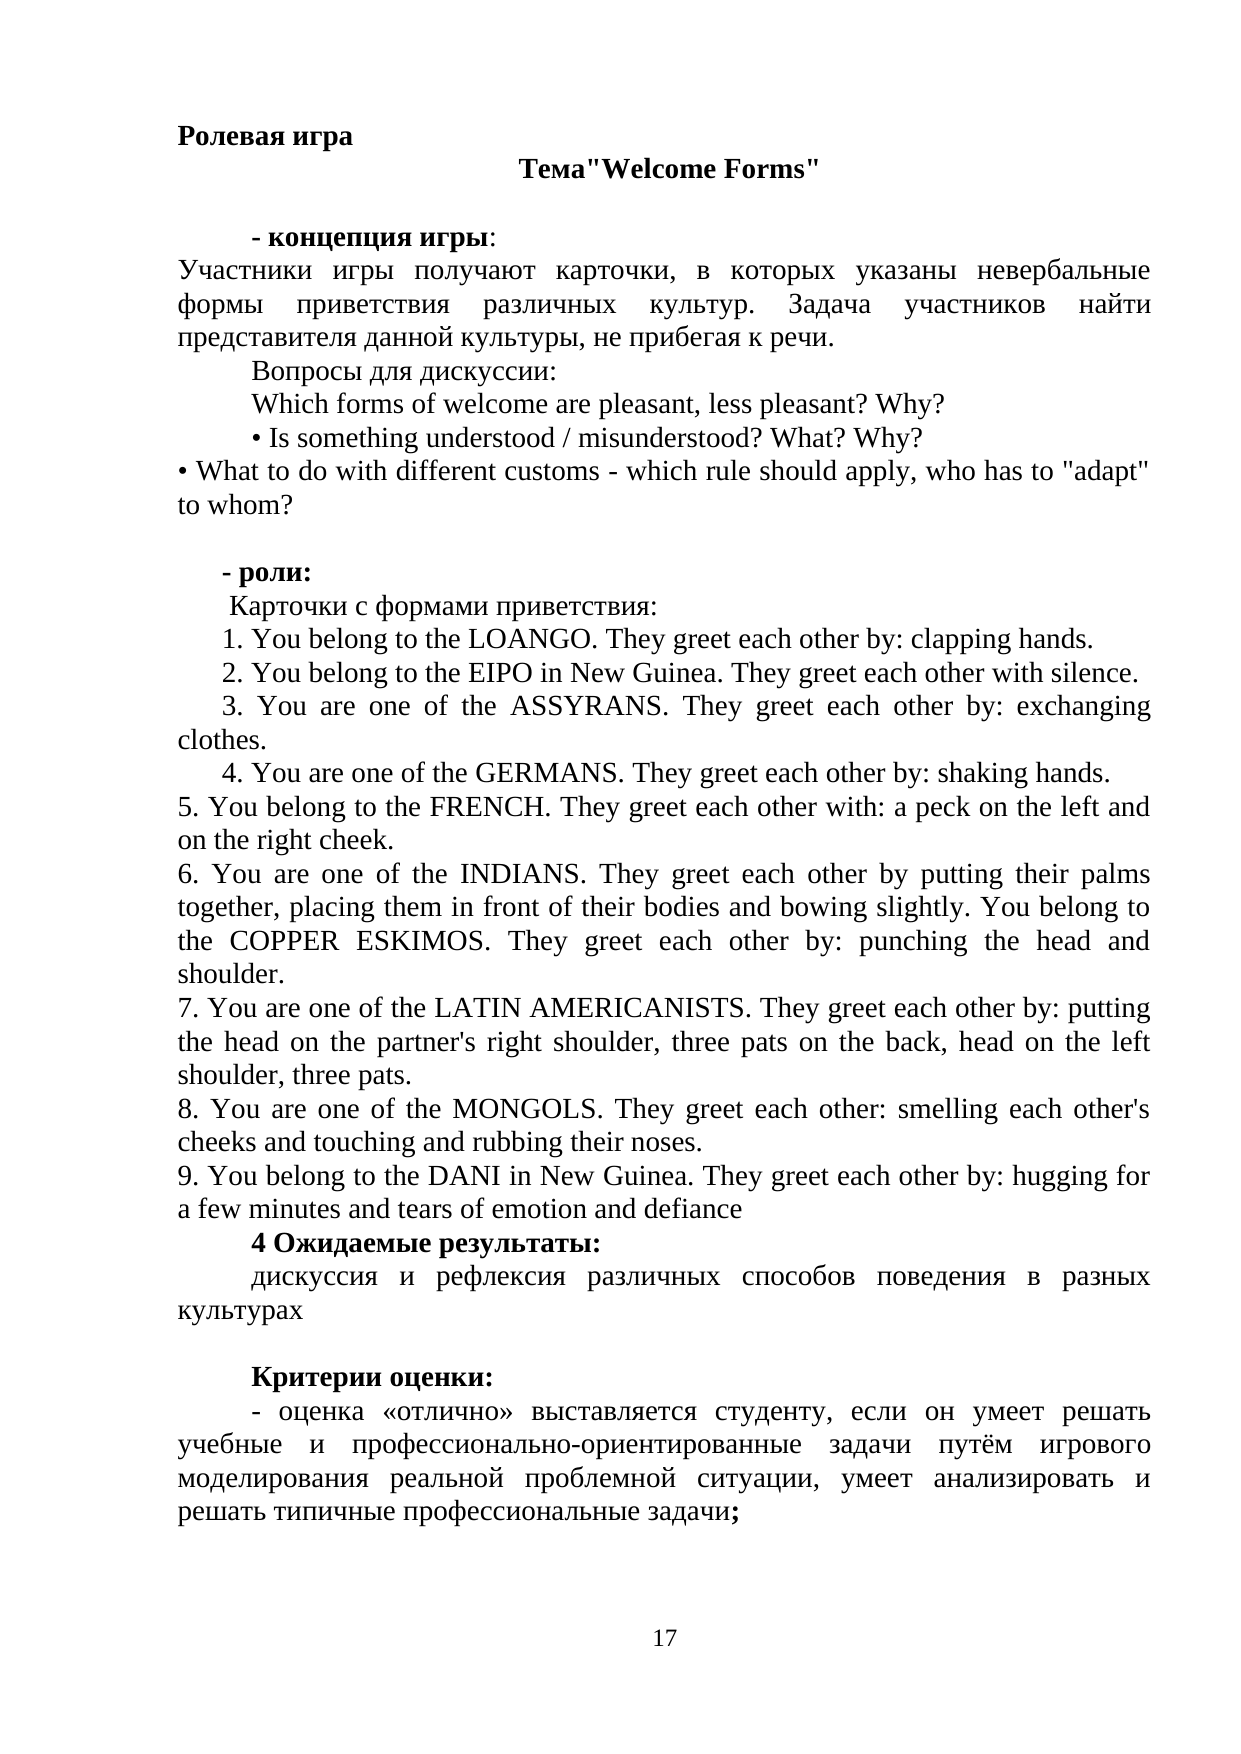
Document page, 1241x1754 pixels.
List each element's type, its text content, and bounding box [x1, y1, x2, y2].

text Ролевая игра [177, 118, 1152, 152]
text - концепция игры: [177, 219, 1152, 252]
text • Is something understood / misunderstood? What? Why? [177, 420, 1152, 453]
text 2. You belong to the EIPO in New Guinea. They greet each other with silence. [177, 655, 1152, 688]
text 6. You are one of the INDIANS. They greet each other by putting their palms together, placing them in front of their bodies and bowing slightly. You belong to the COPPER ESKIMOS. They greet each other by: punching the head and shoulder. [177, 856, 1152, 990]
text Тема"Welcome Forms" [177, 152, 1152, 185]
text Вопросы для дискуссии: [177, 353, 1152, 386]
text - оценка «отлично» выставляется студенту, если он умеет решать учебные и профессионально-ориентированные задачи путём игрового моделирования реальной проблемной ситуации, умеет анализировать и решать типичные профессиональные задачи; [177, 1393, 1152, 1527]
text 4. You are one of the GERMANS. They greet each other by: shaking hands. [177, 755, 1152, 789]
text 8. You are one of the MONGOLS. They greet each other: smelling each other's cheeks and touching and rubbing their noses. [177, 1091, 1152, 1158]
text 4 Ожидаемые результаты: [177, 1225, 1152, 1258]
text 7. You are one of the LATIN AMERICANISTS. They greet each other by: putting the head on the partner's right shoulder, three pats on the back, head on the left shoulder, three pats. [177, 990, 1152, 1091]
text 9. You belong to the DANI in New Guinea. They greet each other by: hugging for a few minutes and tears of emotion and defiance [177, 1158, 1152, 1225]
text Карточки с формами приветствия: [177, 588, 1152, 621]
text - роли: [177, 554, 1152, 588]
text Критерии оценки: [177, 1359, 1152, 1393]
text Участники игры получают карточки, в которых указаны невербальные формы приветствия различных культур. Задача участников найти представителя данной культуры, не прибегая к речи. [177, 252, 1152, 353]
text Which forms of welcome are pleasant, less pleasant? Why? [177, 386, 1152, 420]
text дискуссия и рефлексия различных способов поведения в разных культурах [177, 1258, 1152, 1326]
text 3. You are one of the ASSYRANS. They greet each other by: exchanging clothes. [177, 688, 1152, 755]
text • What to do with different customs - which rule should apply, who has to "adapt" to whom? [177, 453, 1152, 521]
text 1. You belong to the LOANGO. They greet each other by: clapping hands. [177, 621, 1152, 655]
text 5. You belong to the FRENCH. They greet each other with: a peck on the left and on the right cheek. [177, 789, 1152, 856]
